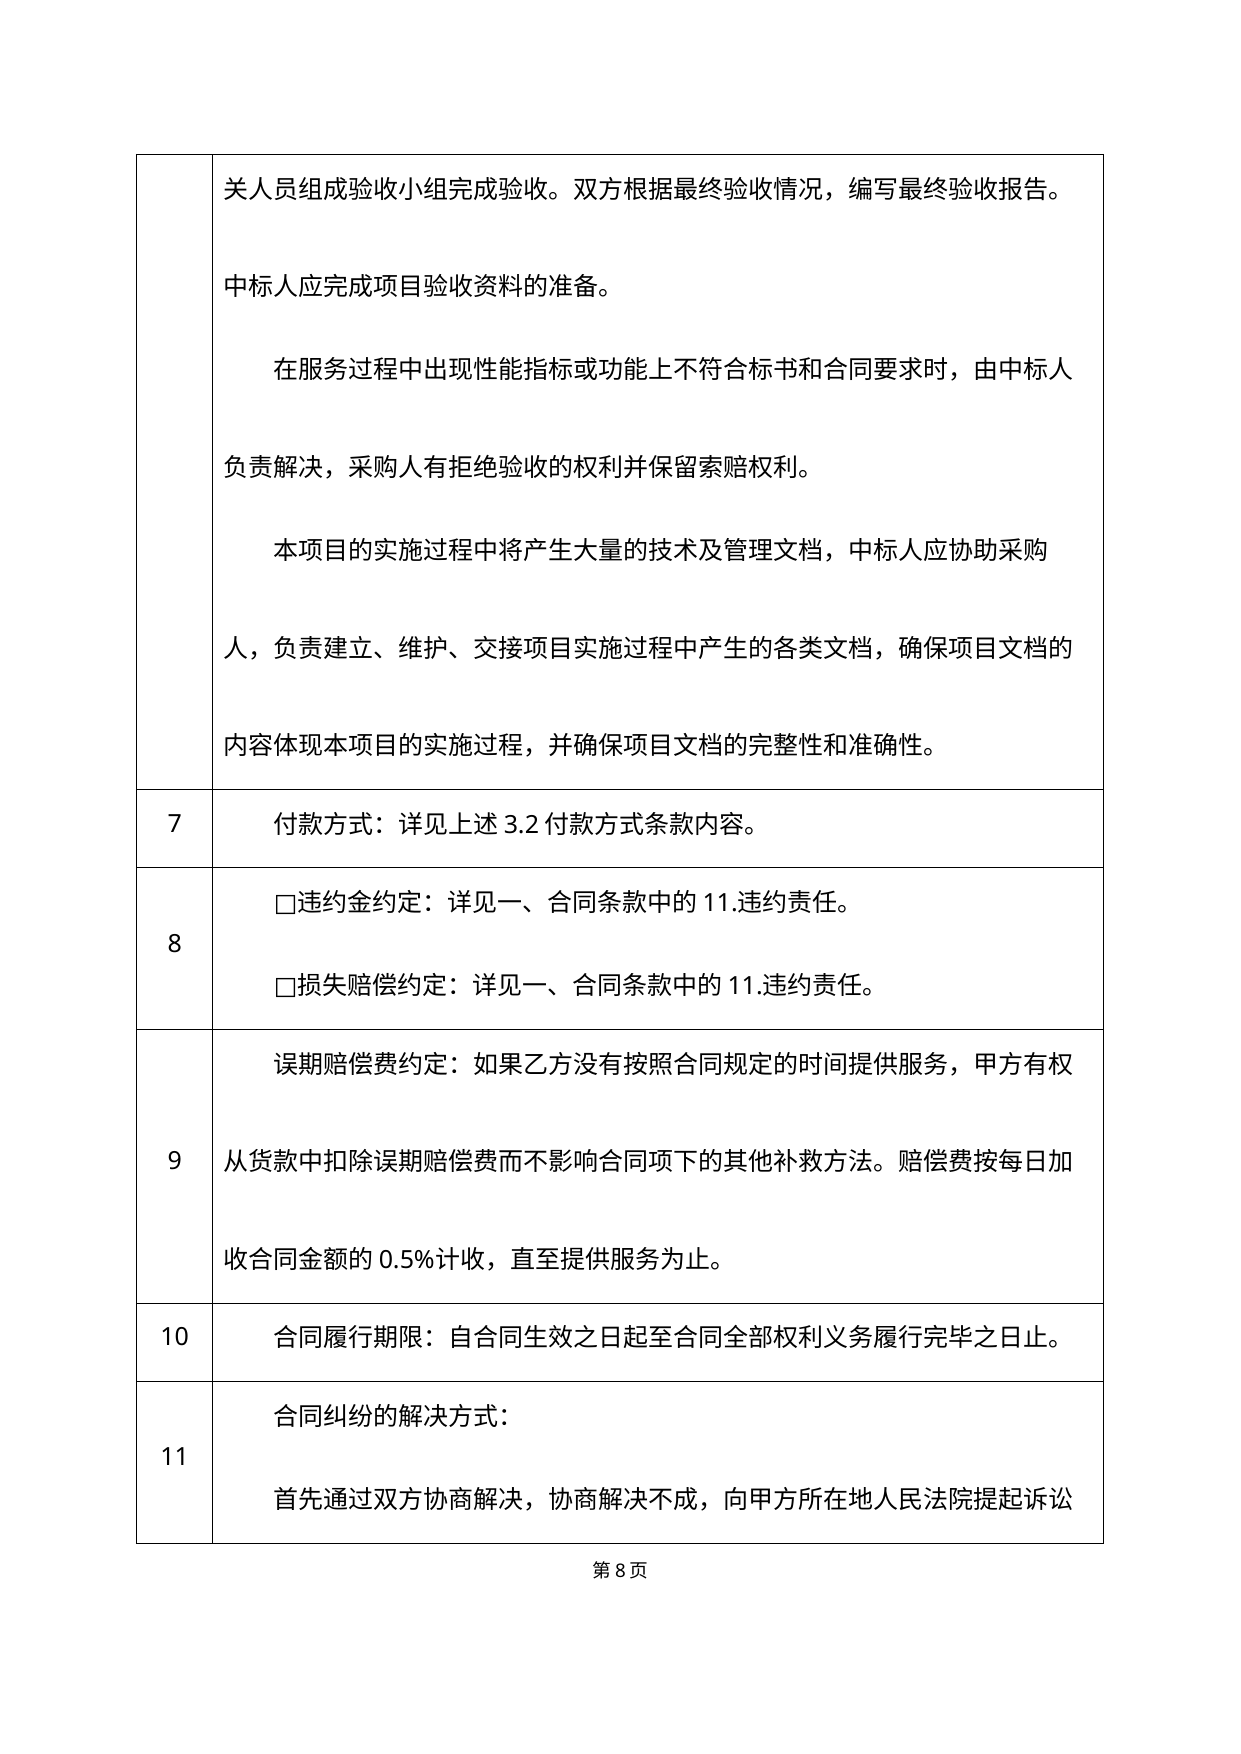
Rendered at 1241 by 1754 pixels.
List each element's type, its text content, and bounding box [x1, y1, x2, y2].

table_cell 9 [137, 1030, 212, 1302]
table_cell 7 [137, 790, 212, 867]
table_cell □违约金约定：详见一、合同条款中的11.违约责任。 □损失赔偿约定：详见一、合同条款中的11.违约责任。 [213, 868, 1103, 1029]
table_cell 付款方式：详见上述3.2付款方式条款内容。 [213, 790, 1103, 867]
table_cell 合同履行期限：自合同生效之日起至合同全部权利义务履行完毕之日止。 [213, 1304, 1103, 1381]
table_cell 6 [137, 155, 212, 789]
table_cell 8 [137, 868, 212, 1029]
table_cell 10 [137, 1304, 212, 1381]
table_cell 合同纠纷的解决方式： 首先通过双方协商解决，协商解决不成，向甲方所在地人民法院提起诉讼 [213, 1382, 1103, 1543]
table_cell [213, 155, 1103, 789]
table_cell 11 [137, 1382, 212, 1543]
table_cell 误期赔偿费约定：如果乙方没有按照合同规定的时间提供服务，甲方有权从货款中扣除误期赔偿费而不影响合同项下的其他补救方法。赔偿费按每日加收合同金额的0.5%计收，直至提供服务为止。 [213, 1030, 1103, 1302]
